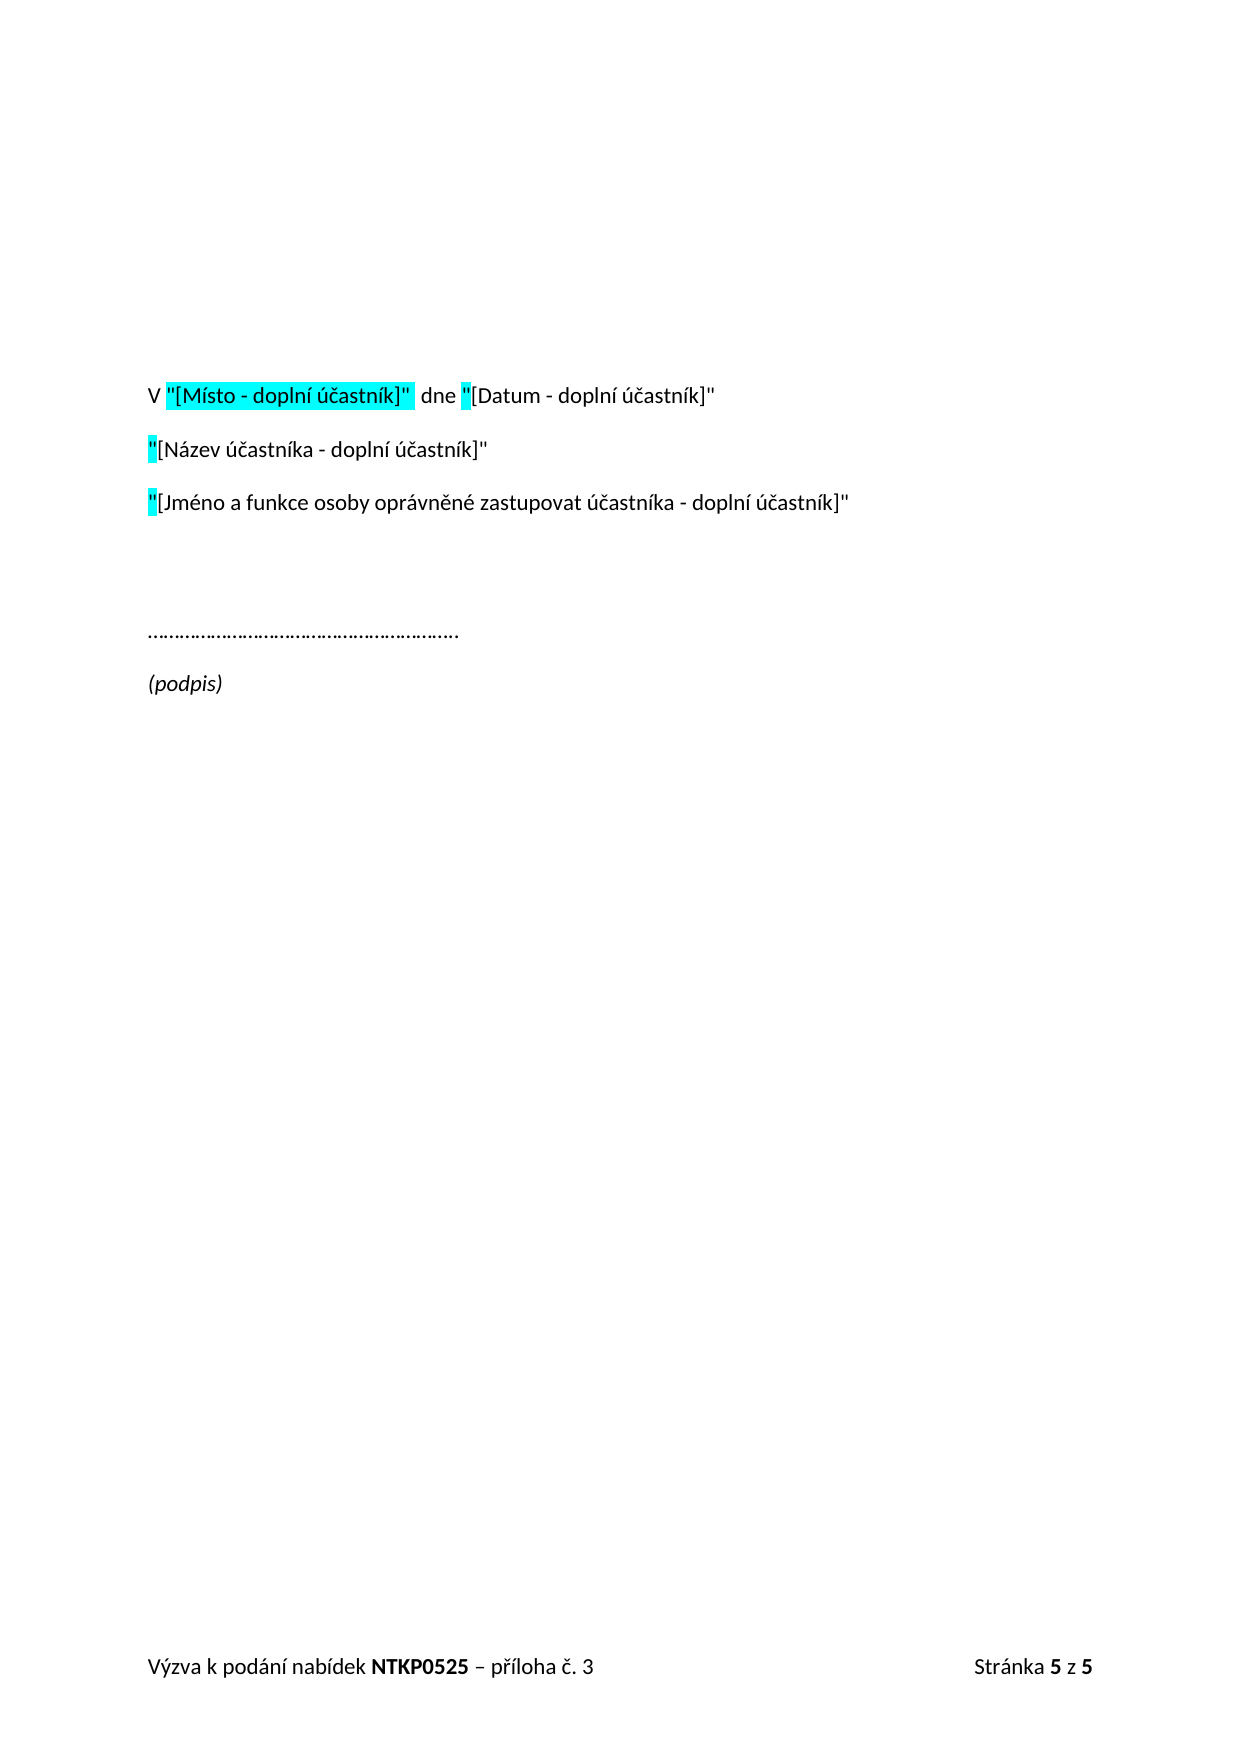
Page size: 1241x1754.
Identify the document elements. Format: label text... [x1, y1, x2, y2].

text V dne [415, 382, 461, 410]
text ………………………………………………….. [148, 616, 1093, 644]
text (podpis) [148, 669, 1093, 697]
text V dne [148, 382, 166, 410]
text V dne [471, 382, 1093, 410]
